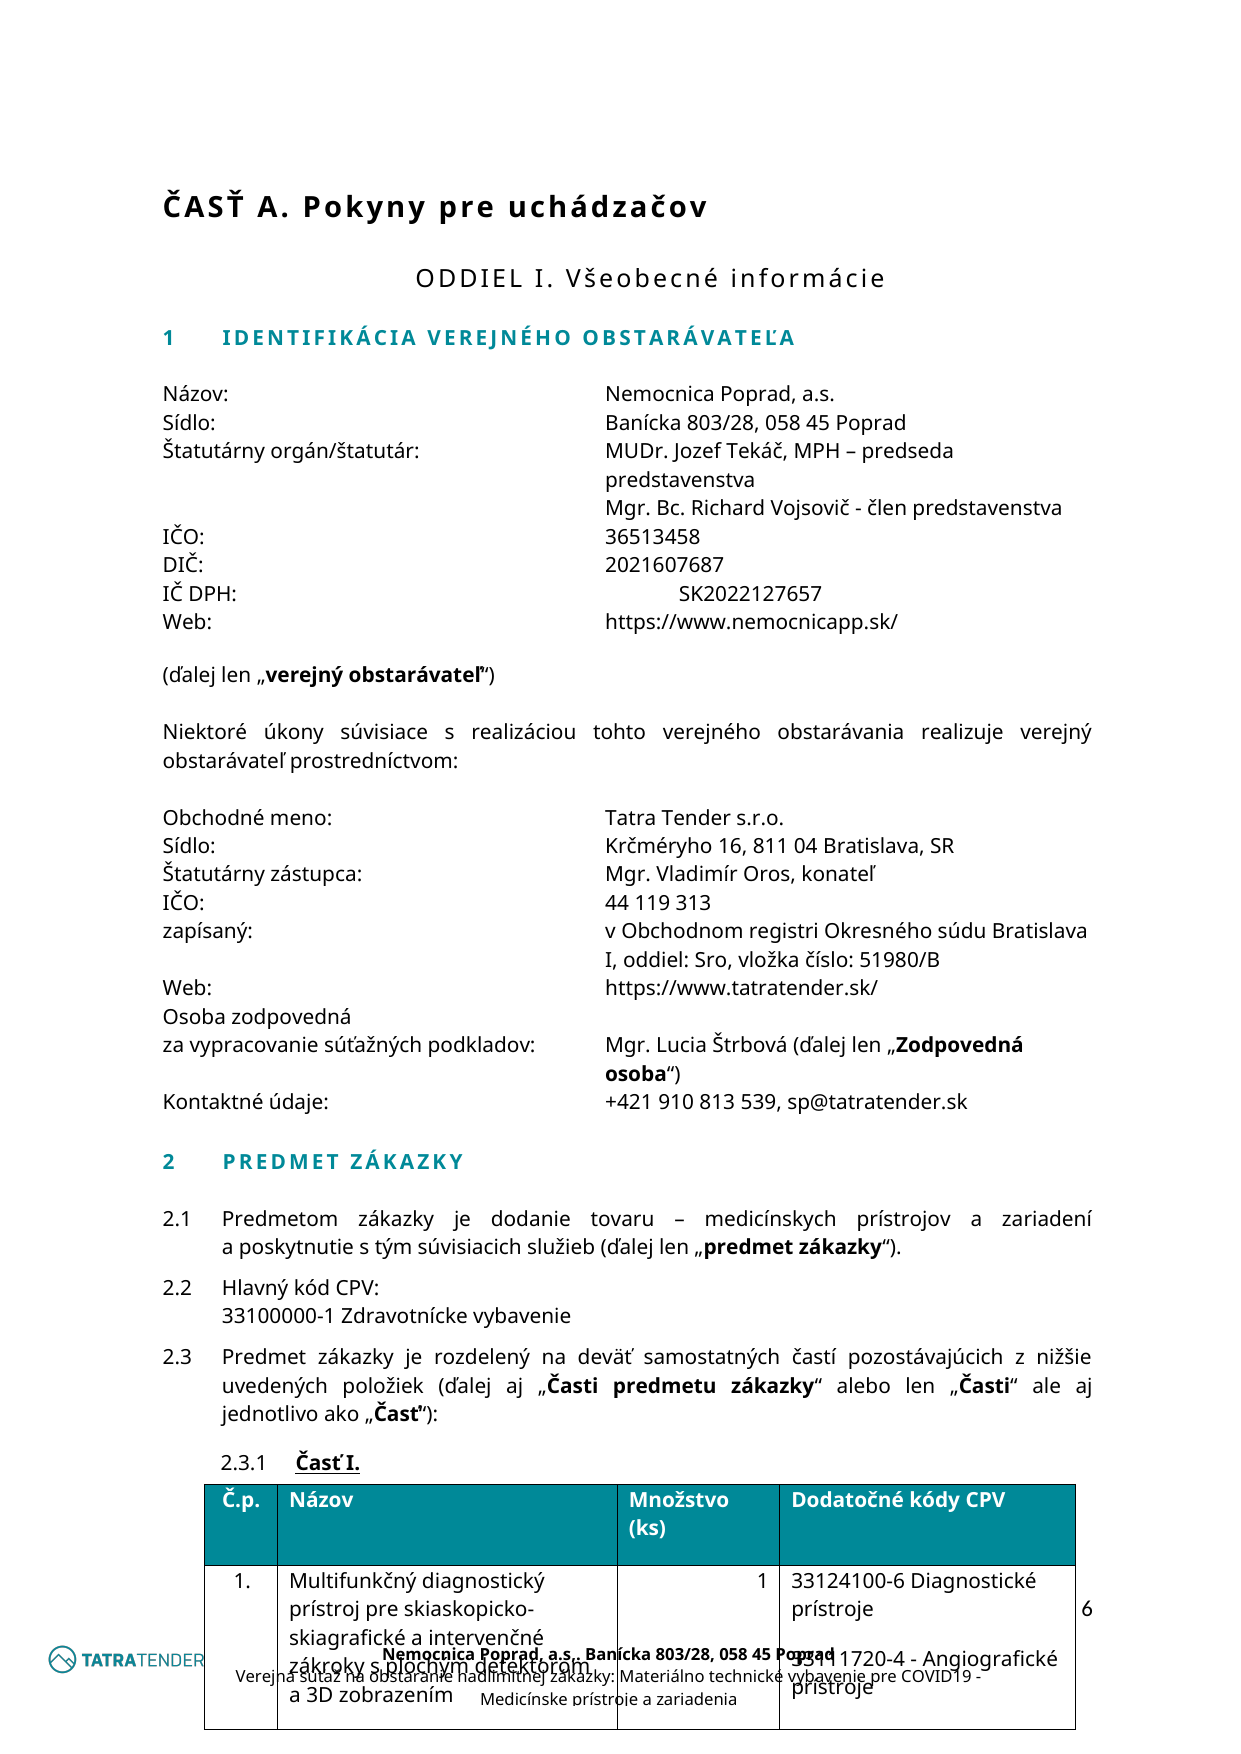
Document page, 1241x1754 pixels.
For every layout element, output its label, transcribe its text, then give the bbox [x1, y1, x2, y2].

subtitle zapísaný: v Obchodnom registri Okresného súdu Bratislava I, oddiel: Sro, vložka číslo: 51980/B [162, 916, 1093, 973]
table_cell 33124100-6 Diagnostické prístroje 33111720-4 - Angiografické prístroje [780, 1566, 1075, 1729]
text ODDIEL I. Všeobecné informácie [162, 260, 1093, 294]
subtitle Sídlo: Banícka 803/28, 058 45 Poprad [162, 408, 1093, 436]
text Web: https://www.tatratender.sk/ [162, 973, 1093, 1002]
table_cell 1 [618, 1566, 779, 1729]
subtitle IČ DPH: SK2022127657 [162, 579, 1093, 607]
text ČASŤ A. Pokyny pre uchádzačov [162, 186, 1093, 226]
table_cell [205, 1566, 277, 1729]
table_header Č.p. [205, 1485, 277, 1565]
table_header Množstvo (ks) [618, 1485, 779, 1565]
subtitle 33100000-1 Zdravotnícke vybavenie [222, 1301, 1093, 1330]
text IČO: 36513458 [162, 522, 1093, 550]
subtitle Hlavný kód CPV: [162, 1273, 1093, 1301]
text Mgr. Bc. Richard Vojsovič - člen predstavenstva [162, 493, 1093, 522]
subtitle Štatutárny zástupca: Mgr. Vladimír Oros, konateľ [162, 859, 1093, 888]
subtitle Štatutárny orgán/štatutár: MUDr. Jozef Tekáč, MPH – predseda predstavenstva [162, 436, 1108, 493]
text Kontaktné údaje: +421 910 813 539, sp@tatratender.sk [162, 1087, 1093, 1116]
subtitle za vypracovanie súťažných podkladov: Mgr. Lucia Štrbová (ďalej len „Zodpovedná osoba“) [162, 1030, 1093, 1087]
subtitle DIČ: 2021607687 [162, 550, 1093, 579]
table_cell Multifunkčný diagnostický prístroj pre skiaskopicko-skiagrafické a intervenčné zákroky s plochým detektorom a 3D zobrazením [278, 1566, 617, 1729]
text Identifikácia verejného obstarávateľa [162, 323, 1093, 351]
subtitle Sídlo: Krčméryho 16, 811 04 Bratislava, SR [162, 831, 1093, 859]
subtitle IČO: 44 119 313 [162, 888, 1093, 916]
subtitle Niektoré úkony súvisiace s realizáciou tohto verejného obstarávania realizuje verejný obstarávateľ prostredníctvom: [162, 717, 1093, 774]
subtitle (ďalej len „verejný obstarávateľ“) [162, 661, 1093, 689]
table_header Dodatočné kódy CPV [780, 1485, 1075, 1565]
text Web: https://www.nemocnicapp.sk/ [162, 607, 1093, 636]
subtitle Názov: Nemocnica Poprad, a.s. [162, 379, 1093, 408]
subtitle Obchodné meno: Tatra Tender s.r.o. [162, 803, 1093, 831]
subtitle Predmet zákazky je rozdelený na deväť samostatných častí pozostávajúcich z nižšie uvedených položiek (ďalej aj „Časti predmetu zákazky“ alebo len „Časti“ ale aj jednotlivo ako „Časť“): [162, 1342, 1093, 1428]
subtitle Časť I. [220, 1448, 1093, 1477]
picture [41, 1632, 204, 1685]
table_header Názov [278, 1485, 617, 1565]
subtitle Predmetom zákazky je dodanie tovaru – medicínskych prístrojov a zariadení a poskytnutie s tým súvisiacich služieb (ďalej len „predmet zákazky“). [162, 1204, 1093, 1261]
text Predmet zákazky [162, 1147, 1093, 1175]
subtitle Osoba zodpovedná [162, 1002, 1093, 1030]
